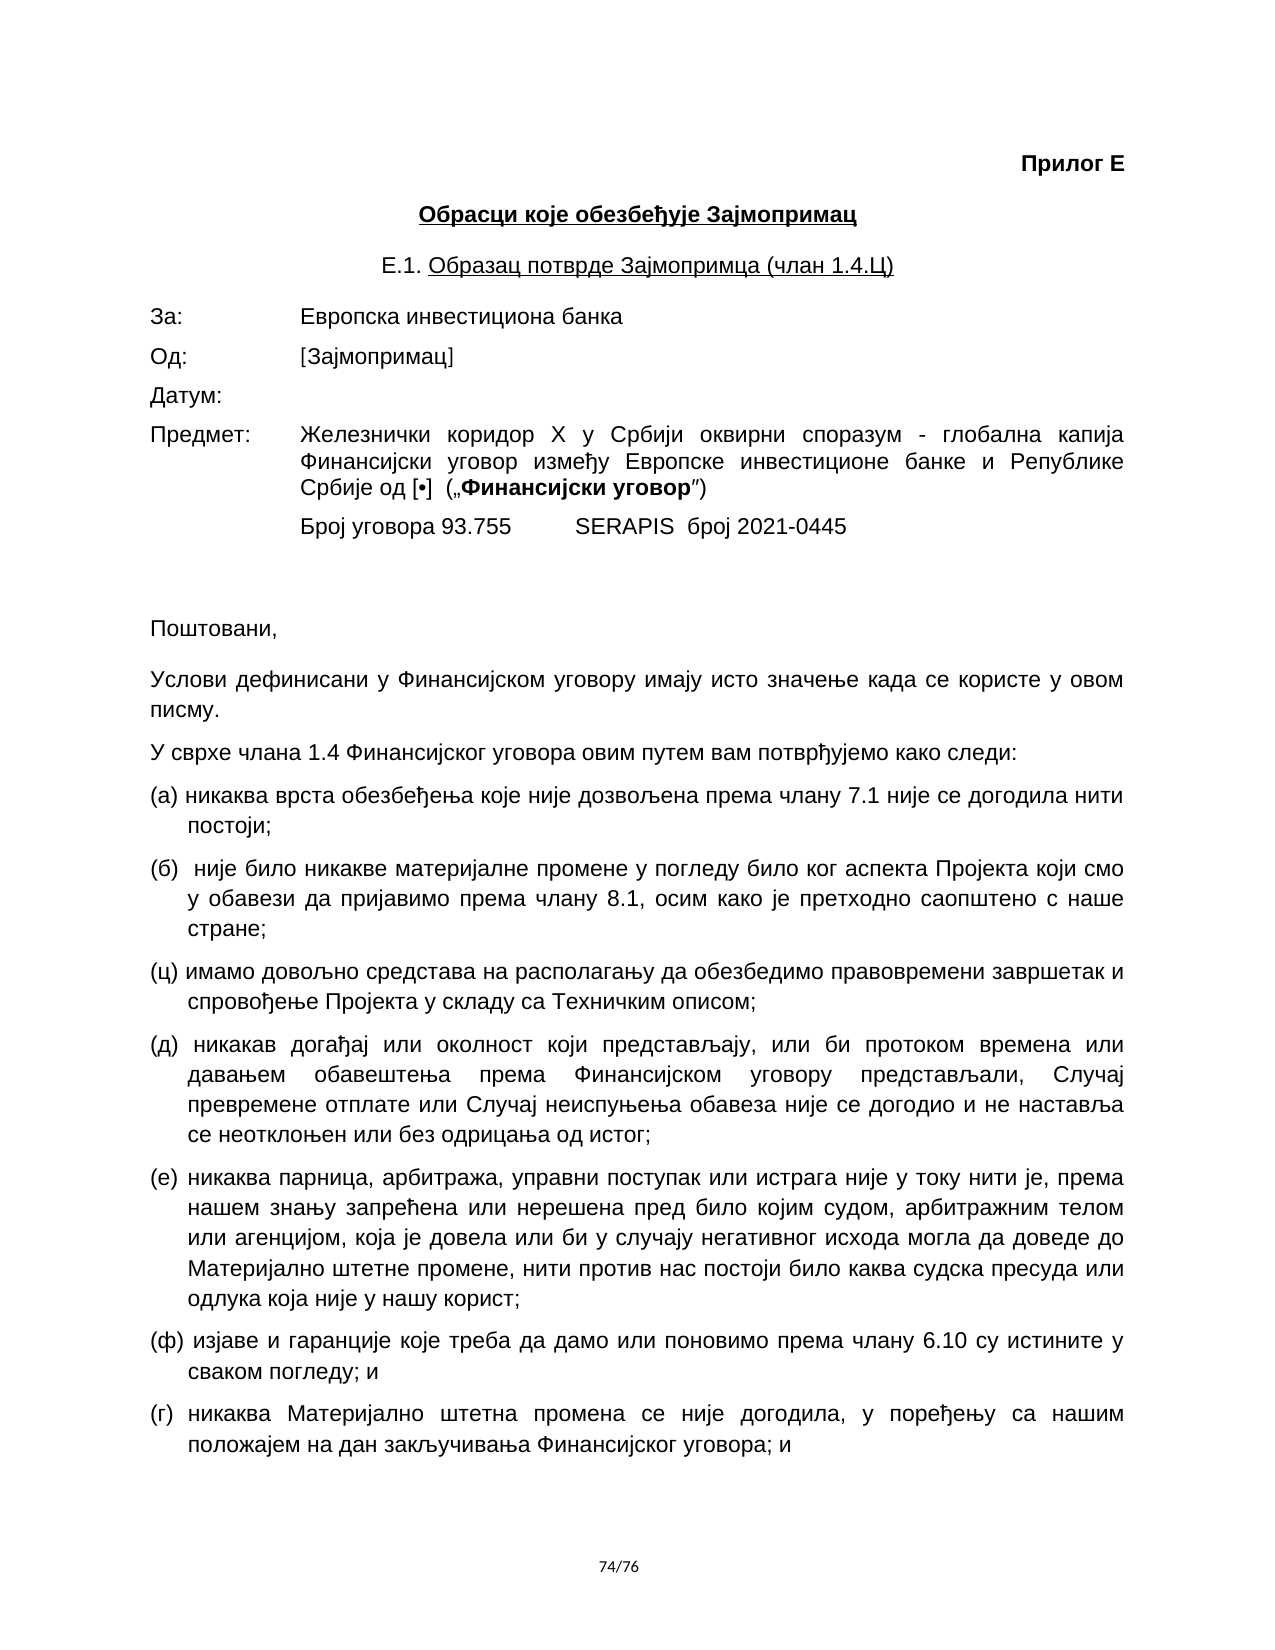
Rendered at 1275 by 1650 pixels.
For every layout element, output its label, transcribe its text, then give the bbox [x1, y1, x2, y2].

text Поштовани, [150, 615, 1125, 641]
text (б) није било никакве материјалне промене у погледу било ког аспекта Пројекта који смо у обавези да пријавимо према члану 8.1, осим како је претходно саопштено с наше стране; [150, 854, 1125, 941]
text (ц) имамо довољно средстава на располагању да обезбедимо правовремени завршетак и спровођење Пројекта у складу са Техничким описом; [150, 958, 1125, 1014]
text Прилог Е [150, 150, 1125, 176]
text (ф) изјаве и гаранције које треба да дамо или поновимо према члану 6.10 су истините у сваком погледу; и [150, 1327, 1125, 1384]
text (а) никаква врста обезбеђења које није дозвољена према члану 7.1 није се догодила нити постоји; [150, 782, 1125, 838]
text (д) никакав догађај или околност који представљају, или би протоком времена или давањем обавештења према Финансијском уговору представљали, Случај превремене oтплaтe или Случај неиспуњења обавеза није се догодио и не наставља се неотклоњен или без одрицања од истог; [150, 1031, 1125, 1148]
text У сврхе члана 1.4 Финансијског уговора овим путем вам потврђујемо како следи: [150, 739, 1125, 765]
text Услови дефинисани у Финансијском уговору имају исто значење када се користе у овом писму. [150, 666, 1125, 723]
text (г) никаква Материјално штетна промена се није догодила, у поређењу са нашим положајем на дан закључивања Финансијског уговора; и [150, 1400, 1125, 1457]
text Од: [Зајмопримац] [150, 342, 1125, 370]
text Обрасци које обезбеђује Зајмопримац [150, 201, 1125, 227]
text За: Европска инвестициона банка [150, 303, 1125, 329]
text Датум: [150, 382, 1125, 409]
text Е.1. Образац потврде Зајмопримца (члан 1.4.Ц) [150, 252, 1125, 278]
text Број уговора 93.755 SERAPIS број 2021-0445 [225, 513, 1125, 539]
text (е) никаква парница, арбитража, управни поступак или истрага није у току нити је, према нашем знању запрећена или нерешена пред било којим судом, арбитражним телом или агенцијом, која је довела или би у случају негативног исхода могла да доведе до Материјално штетне промене, нити против нас постоји било каква судска пресуда или одлука која није у нашу корист; [150, 1164, 1125, 1311]
text Предмет: Железнички коридор X у Србији оквирни споразум - глобална капија Финансијски уговор између Европске инвестиционе банке и Републике Србије од [•] („Финансијски уговор″) [150, 421, 1125, 500]
